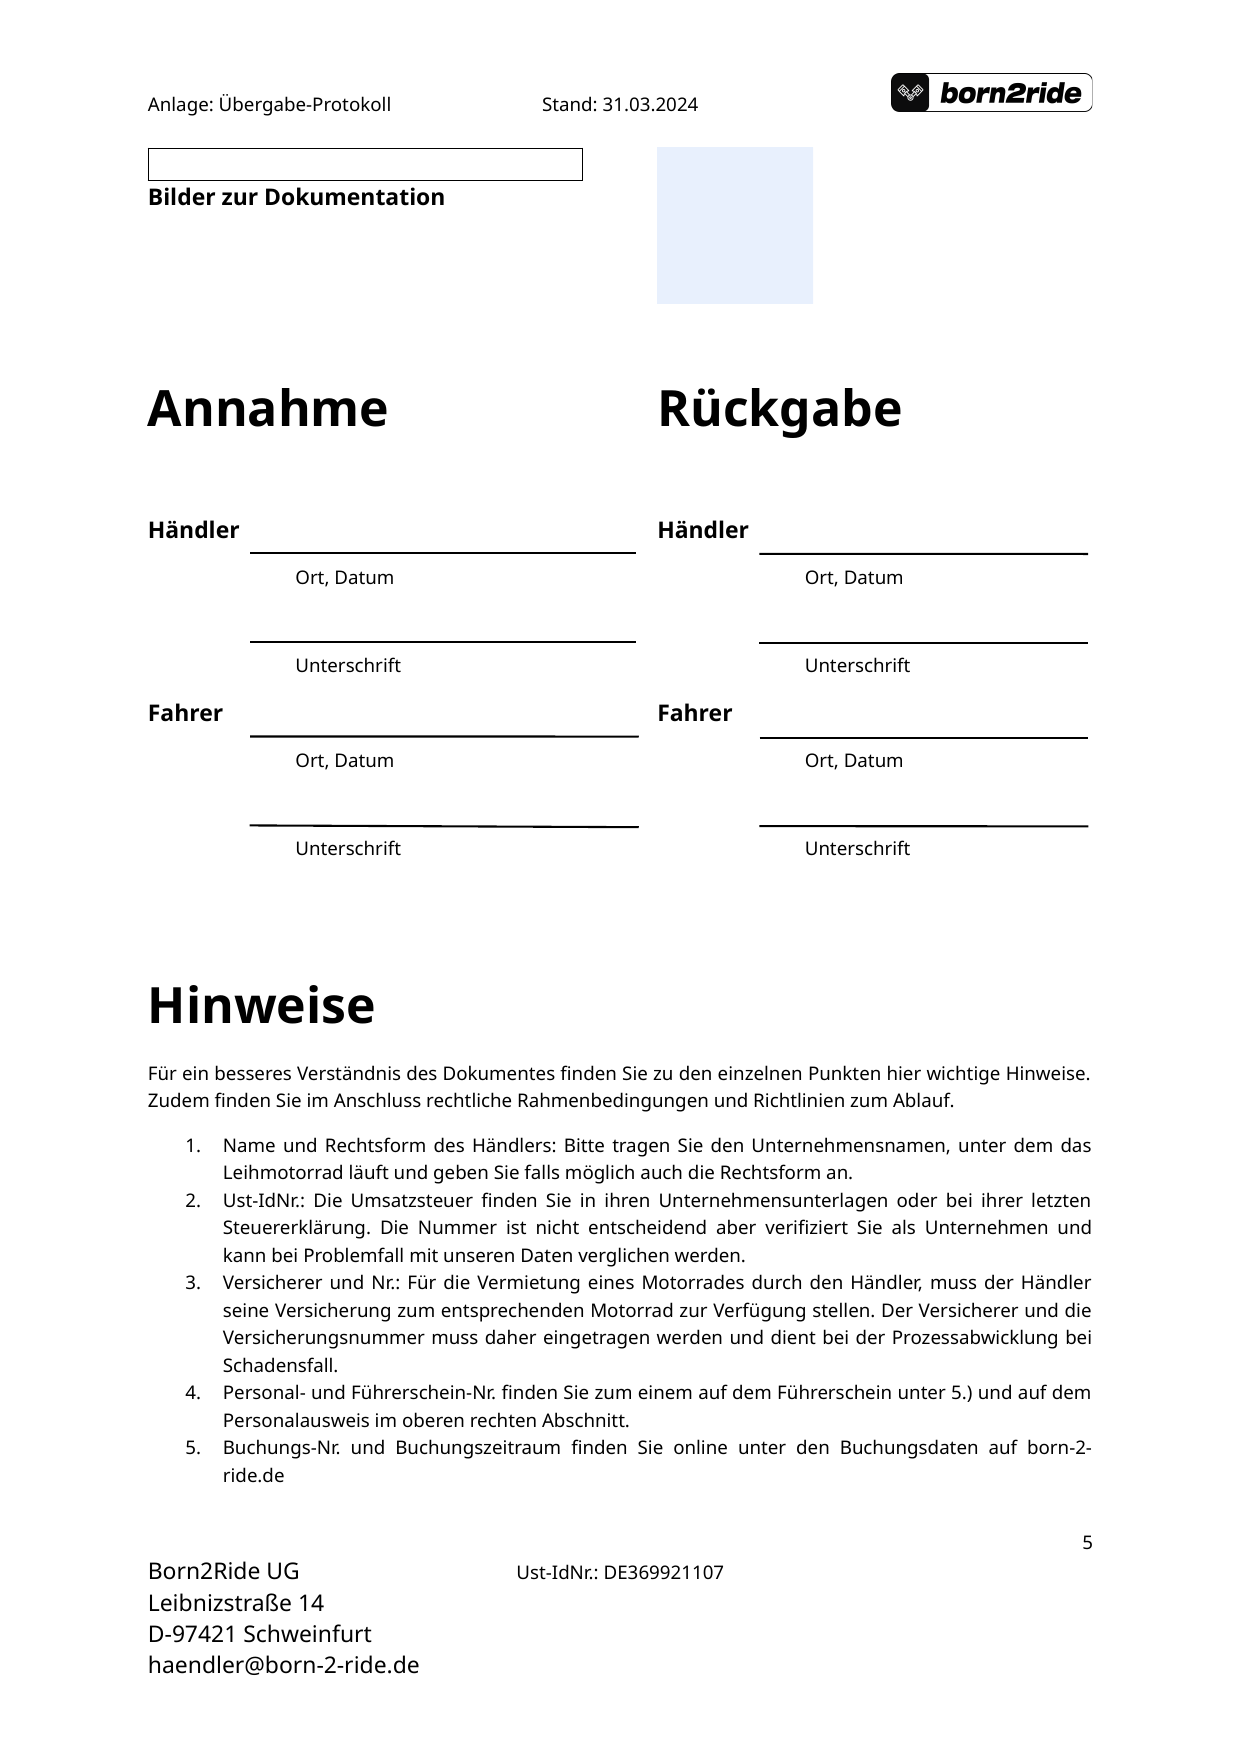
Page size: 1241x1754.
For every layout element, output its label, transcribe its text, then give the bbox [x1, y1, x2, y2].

text Händler [148, 514, 583, 545]
picture [891, 73, 1093, 112]
list Versicherer und Nr.: Für die Vermietung eines Motorrades durch den Händler, muss der Händler seine Versicherung zum entsprechenden Motorrad zur Verfügung stellen. Der Versicherer und die Versicherungsnummer muss daher eingetragen werden und dient bei der Prozessabwicklung bei Schadensfall. [185, 1269, 1093, 1377]
list Ust-IdNr.: Die Umsatzsteuer finden Sie in ihren Unternehmensunterlagen oder bei ihrer letzten Steuererklärung. Die Nummer ist nicht entscheidend aber verifiziert Sie als Unternehmen und kann bei Problemfall mit unseren Daten verglichen werden. [185, 1187, 1093, 1267]
list Personal- und Führerschein-Nr. finden Sie zum einem auf dem Führerschein unter 5.) und auf dem Personalausweis im oberen rechten Abschnitt. [185, 1379, 1093, 1432]
text Ort, Datum [221, 564, 583, 590]
text Unterschrift [221, 836, 583, 861]
list Name und Rechtsform des Händlers: Bitte tragen Sie den Unternehmensnamen, unter dem das Leihmotorrad läuft und geben Sie falls möglich auch die Rechtsform an. [185, 1132, 1093, 1185]
list Buchungs-Nr. und Buchungszeitraum finden Sie online unter den Buchungsdaten auf born-2-ride.de [185, 1434, 1093, 1487]
text Fahrer [148, 697, 583, 728]
text Ort, Datum [221, 747, 583, 773]
text Unterschrift [731, 836, 1093, 861]
text Händler [657, 514, 1093, 545]
picture [657, 147, 814, 304]
text Unterschrift [731, 653, 1093, 678]
text Ort, Datum [731, 747, 1093, 773]
text Fahrer [657, 697, 1093, 728]
text Hinweise [148, 970, 1093, 1038]
text Bilder zur Dokumentation [148, 181, 583, 212]
table_header [149, 149, 582, 180]
text Annahme [148, 373, 583, 442]
text Rückgabe [657, 373, 1093, 442]
text Ort, Datum [731, 564, 1093, 590]
text Für ein besseres Verständnis des Dokumentes finden Sie zu den einzelnen Punkten hier wichtige Hinweise. Zudem finden Sie im Anschluss rechtliche Rahmenbedingungen und Richtlinien zum Ablauf. [148, 1060, 1093, 1113]
text Unterschrift [221, 653, 583, 678]
